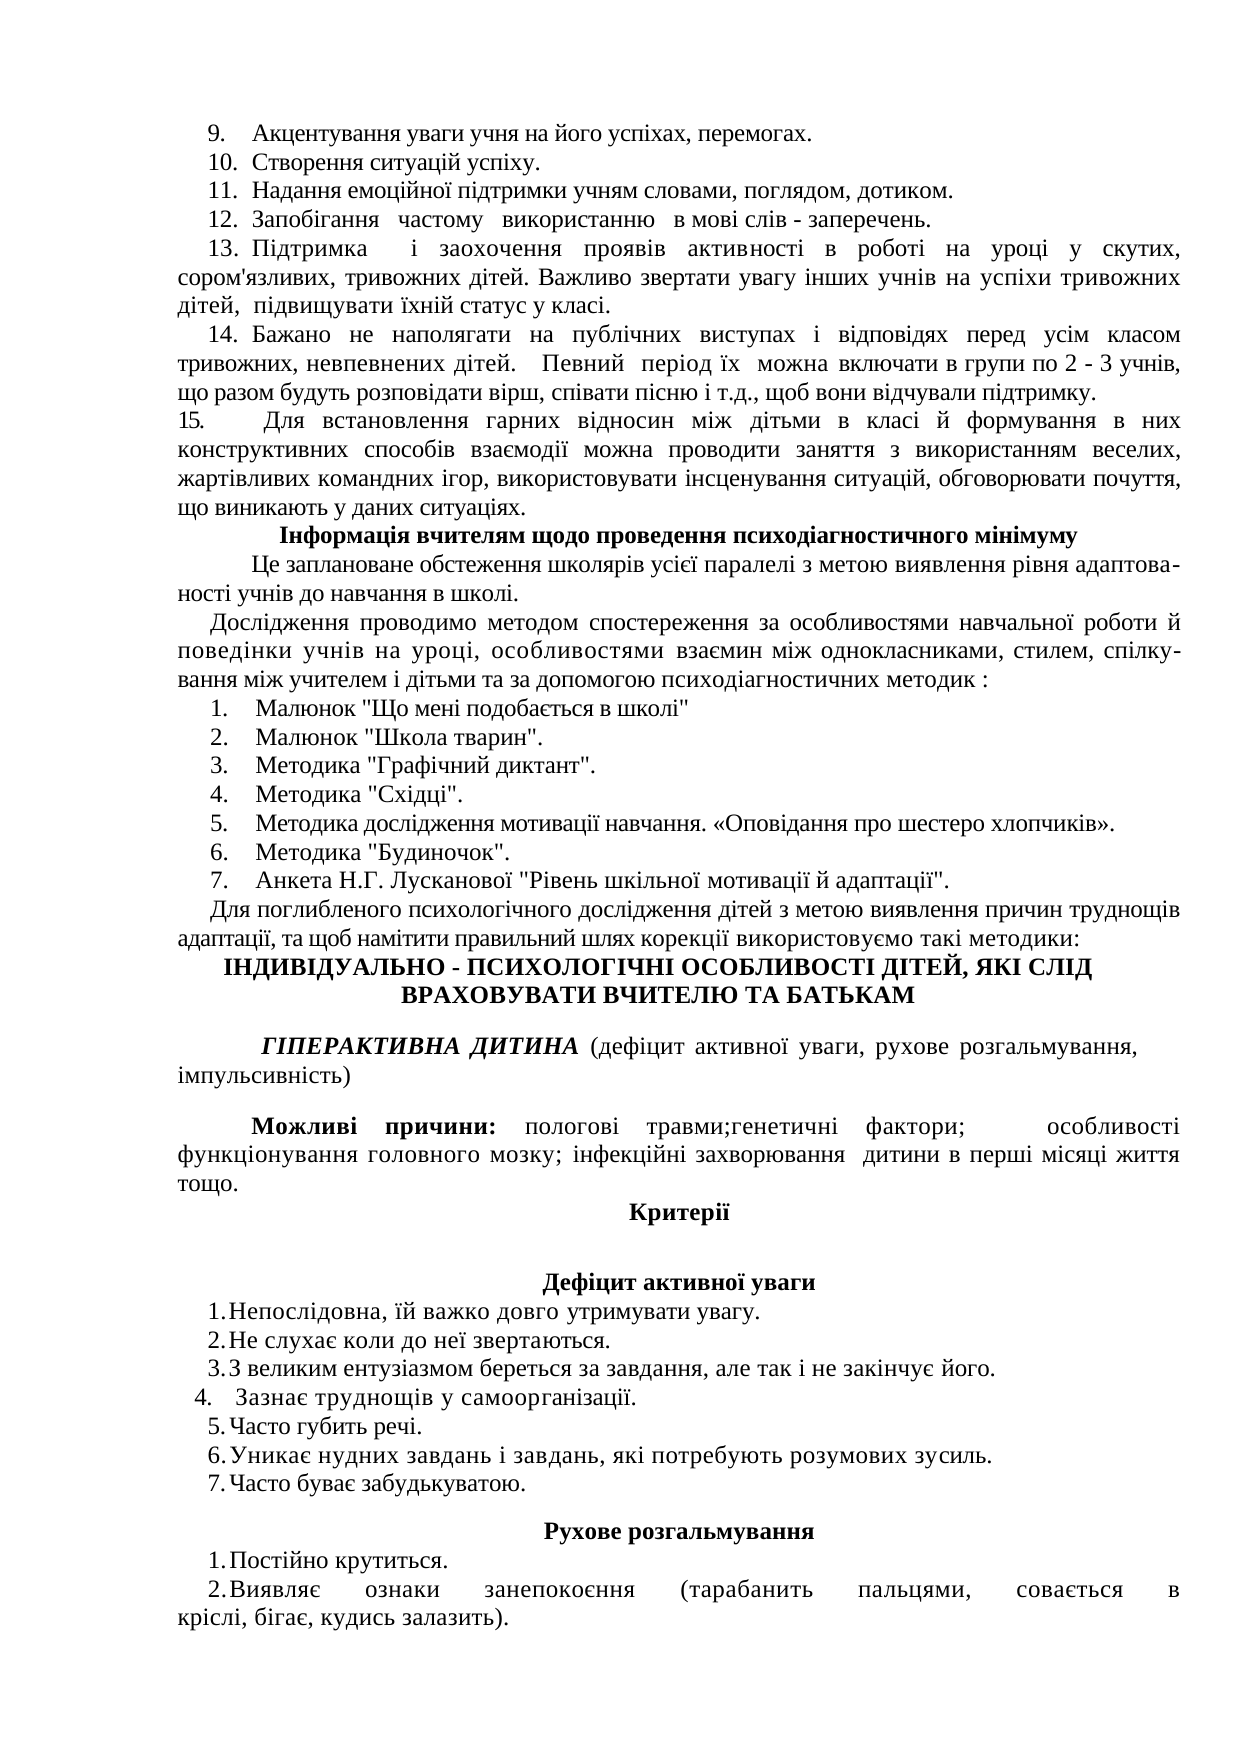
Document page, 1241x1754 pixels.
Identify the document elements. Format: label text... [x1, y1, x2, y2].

text ІНДИВІДУАЛЬНО - ПСИХОЛОГІЧНІ ОСОБЛИВОСТІ ДІТЕЙ, ЯКІ СЛІД ВРАХОВУВАТИ ВЧИТЕЛЮ ТА БАТЬКАМ [177, 952, 1139, 1009]
list Створення ситуацій успіху. [207, 147, 1181, 176]
list Постійно крутиться. [208, 1545, 1181, 1574]
text Дефіцит активної уваги [177, 1267, 1181, 1296]
text Критерії [177, 1197, 1181, 1226]
list З великим ентузіазмом береться за завдання, але так і не закінчує його. [177, 1353, 1181, 1382]
list Методика "Східці". [210, 779, 1181, 808]
text Можливі причини: пологові травми;генетичні фактори; особливості функціонування головного мозку; інфекційні захворювання дитини в перші місяці життя тощо. [177, 1111, 1181, 1197]
list Надання емоційної підтримки учням словами, поглядом, дотиком. [177, 176, 1181, 204]
list Бажано не наполягати на публічних виступах і відповідях перед усім класом тривожних, невпевнених дітей. Певний період їх можна включати в групи по 2 - 3 учнів, що разом будуть розповідати вірш, співати пісню і т.д., щоб вони відчували підтримку. [177, 319, 1181, 406]
text Інформація вчителям щодо проведення психодіагностичного мінімуму [177, 521, 1180, 549]
list Методика "Графічний диктант". [210, 751, 1181, 779]
text 15. Для встановлення гарних відносин між дітьми в класі й формування в них конструктивних способів взаємодії можна проводити заняття з використанням веселих, жартівливих командних ігор, використовувати інсценування ситуацій, обговорювати почуття, що виникають у даних ситуаціях. [177, 406, 1181, 521]
list Виявляє ознаки занепокоєння (тарабанить пальцями, совається в кріслі, бігає, кудись залазить). [177, 1574, 1181, 1631]
list Методика дослідження мотивації навчання. «Оповідання про шестеро хлопчиків». [181, 808, 1181, 837]
text 4. Зазнає труднощів у самоорганізації. [177, 1382, 1181, 1411]
list Підтримка і заохочення проявів активності в роботі на уроці у скутих, сором'язливих, тривожних дітей. Важливо звертати увагу інших учнів на успіхи тривожних дітей, підвищувати їхній статус у класі. [177, 233, 1181, 319]
list Методика "Будиночок". [210, 837, 1181, 866]
list Часто буває забудькуватою. [207, 1468, 1181, 1497]
list Малюнок "Що мені подобається в школі" [210, 693, 1181, 722]
list Уникає нудних завдань і завдань, які потребують розумових зусиль. [177, 1440, 1181, 1468]
text Рухове розгальмування [177, 1516, 1181, 1545]
list Запобігання частому використанню в мові слів - заперечень. [177, 204, 1181, 233]
list Часто губить речі. [207, 1411, 1181, 1440]
text ГІПЕРАКТИВНА ДИТИНА (дефіцит активної уваги, рухове розгальмування, імпульсивність) [177, 1031, 1139, 1089]
text Це заплановане обстеження школярів усієї паралелі з метою виявлення рівня адаптованості учнів до навчання в школі. [177, 549, 1180, 607]
list Не слухає коли до неї звертаються. [177, 1325, 1181, 1353]
list Акцентування уваги учня на його успіхах, перемогах. [177, 118, 1181, 147]
text Дослідження проводимо методом спостереження за особливостями навчальної роботи й поведінки учнів на уроці, особливостями взаємин між однокласниками, стилем, спілкування між учителем і дітьми та за допомогою психодіагностичних методик : [177, 607, 1181, 693]
list Непослідовна, їй важко довго утримувати увагу. [177, 1296, 1181, 1325]
list Анкета Н.Г. Лусканової "Рівень шкільної мотивації й адаптації". [181, 866, 1181, 894]
list Малюнок "Школа тварин". [210, 722, 1181, 751]
text Для поглибленого психологічного дослідження дітей з метою виявлення причин труднощів адаптації, та щоб намітити правильний шлях корекції використовуємо такі методики: [177, 894, 1181, 952]
